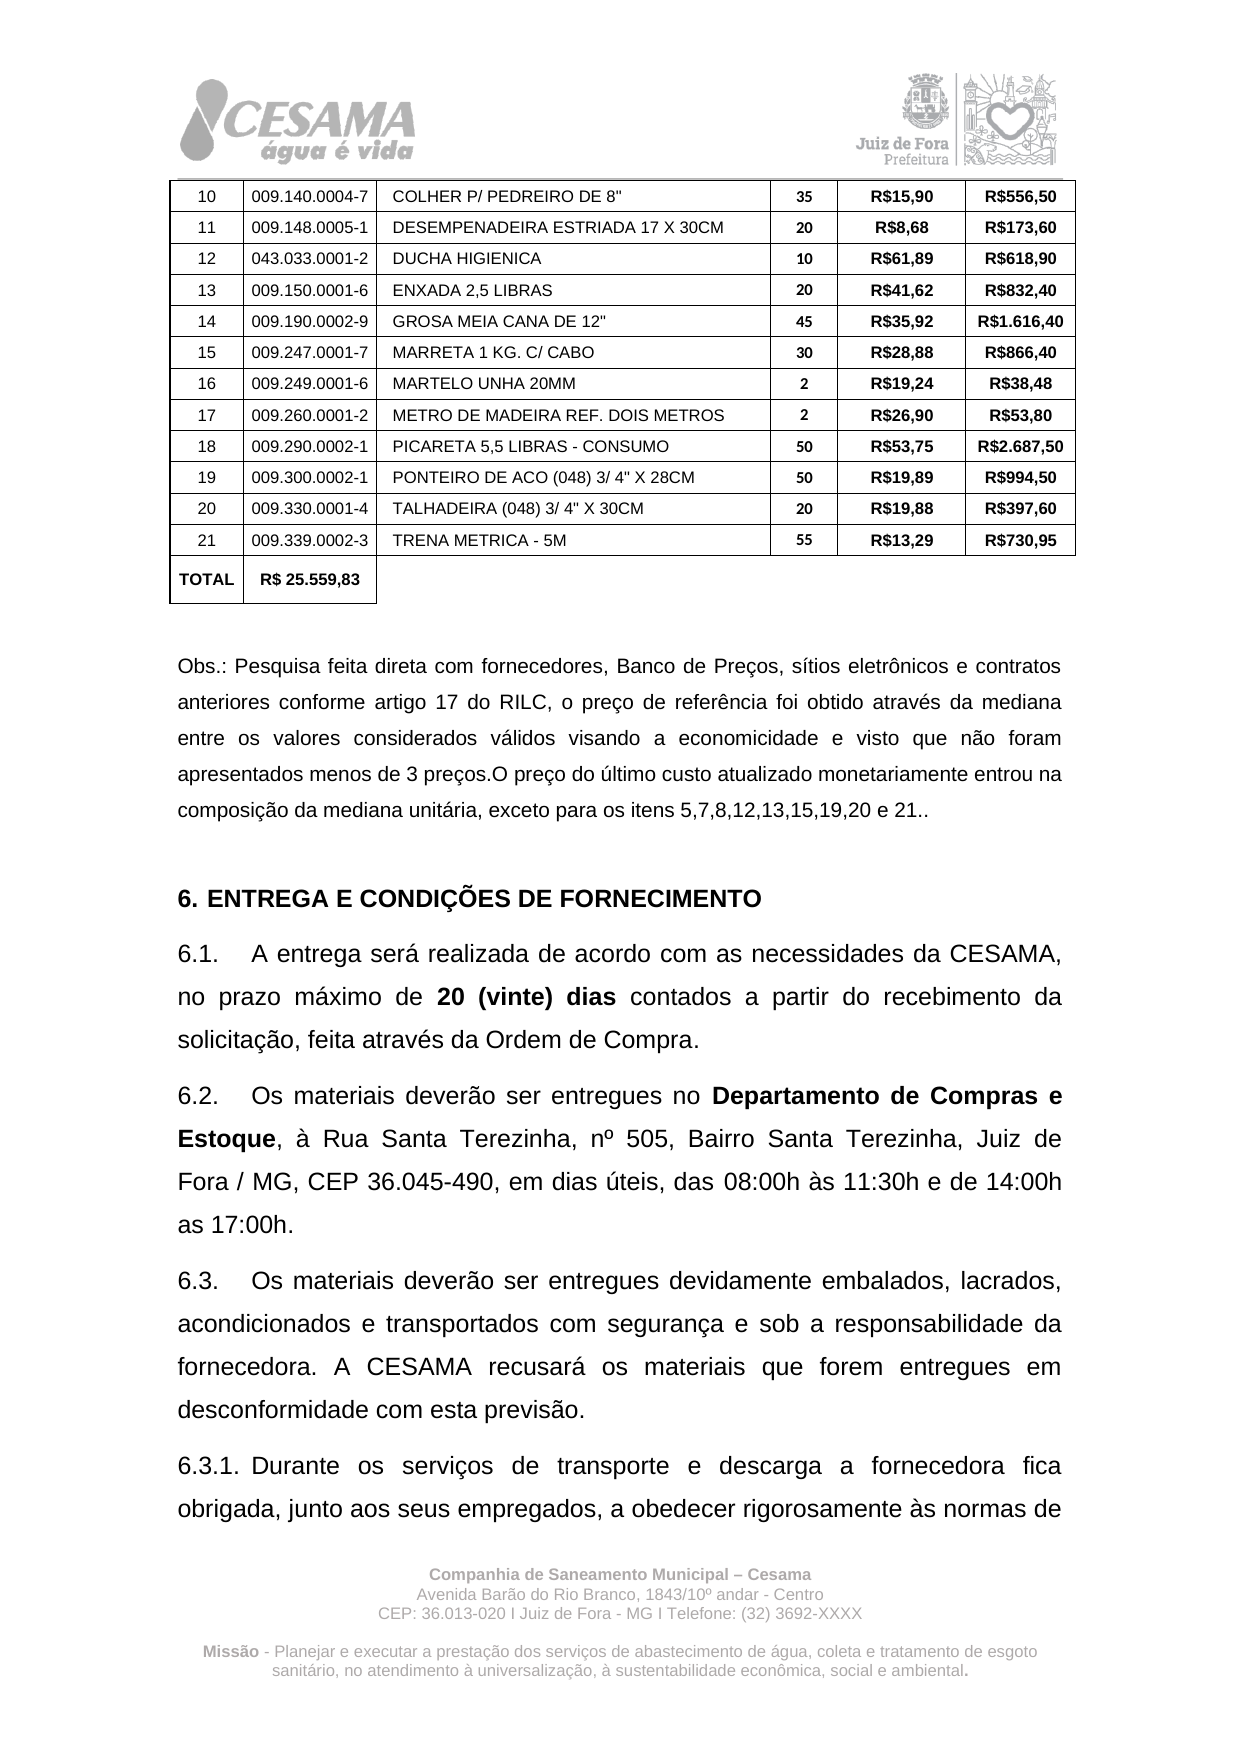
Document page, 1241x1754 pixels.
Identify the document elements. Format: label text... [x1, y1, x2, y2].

table_cell R$35,92 [838, 306, 965, 336]
table_cell R$866,40 [966, 337, 1075, 367]
table_cell 21 [171, 525, 243, 555]
table_cell 35 [771, 181, 837, 211]
table_cell GROSA MEIA CANA DE 12" [377, 306, 770, 336]
table_cell 19 [171, 462, 243, 492]
table_cell R$53,80 [966, 400, 1075, 430]
table_cell R$994,50 [966, 462, 1075, 492]
table_cell PONTEIRO DE ACO (048) 3/ 4" X 28CM [377, 462, 770, 492]
table_cell R$28,88 [838, 337, 965, 367]
table_cell TOTAL [171, 556, 243, 603]
table_cell 009.247.0001-7 [244, 337, 376, 367]
table_cell R$173,60 [966, 212, 1075, 242]
table_cell DESEMPENADEIRA ESTRIADA 17 X 30CM [377, 212, 770, 242]
table_cell R$19,89 [838, 462, 965, 492]
table_cell 17 [171, 400, 243, 430]
table_cell 20 [171, 494, 243, 524]
table_cell R$618,90 [966, 244, 1075, 274]
table_cell R$15,90 [838, 181, 965, 211]
table_cell COLHER P/ PEDREIRO DE 8" [377, 181, 770, 211]
table_cell R$8,68 [838, 212, 965, 242]
list Os materiais deverão ser entregues no Departamento de Compras e Estoque, à Rua Santa Terezinha, nº 505, Bairro Santa Terezinha, Juiz de Fora / MG, CEP 36.045-490, em dias úteis, das 08:00h às 11:30h e de 14:00h as 17:00h. [177, 1081, 1063, 1239]
table_cell 009.290.0002-1 [244, 431, 376, 461]
table_cell R$730,95 [966, 525, 1075, 555]
table_cell R$38,48 [966, 369, 1075, 399]
table_cell 009.148.0005-1 [244, 212, 376, 242]
text Obs.: Pesquisa feita direta com fornecedores, Banco de Preços, sítios eletrônicos e contratos anteriores conforme artigo 17 do RILC, o preço de referência foi obtido através da mediana entre os valores considerados válidos visando a economicidade e visto que não foram apresentados menos de 3 preços.O preço do último custo atualizado monetariamente entrou na composição da mediana unitária, exceto para os itens 5,7,8,12,13,15,19,20 e 21.. [177, 654, 1063, 822]
table_cell 009.260.0001-2 [244, 400, 376, 430]
table_cell MARRETA 1 KG. C/ CABO [377, 337, 770, 367]
table_cell R$19,24 [838, 369, 965, 399]
table_cell 009.339.0002-3 [244, 525, 376, 555]
table_cell 009.249.0001-6 [244, 369, 376, 399]
table_cell 16 [171, 369, 243, 399]
table_cell 11 [171, 212, 243, 242]
table_cell 20 [771, 494, 837, 524]
table_cell 20 [771, 275, 837, 305]
table_cell 20 [771, 212, 837, 242]
table_cell PICARETA 5,5 LIBRAS - CONSUMO [377, 431, 770, 461]
list ENTREGA E CONDIÇÕES DE FORNECIMENTO [177, 883, 1063, 912]
table_cell 50 [771, 431, 837, 461]
table_cell ENXADA 2,5 LIBRAS [377, 275, 770, 305]
table_cell 30 [771, 337, 837, 367]
table_cell 009.330.0001-4 [244, 494, 376, 524]
table_cell R$13,29 [838, 525, 965, 555]
table_cell 009.140.0004-7 [244, 181, 376, 211]
table_cell 10 [171, 181, 243, 211]
list Os materiais deverão ser entregues devidamente embalados, lacrados, acondicionados e transportados com segurança e sob a responsabilidade da fornecedora. A CESAMA recusará os materiais que forem entregues em desconformidade com esta previsão. [177, 1266, 1063, 1424]
table_cell 2 [771, 400, 837, 430]
table_cell R$19,88 [838, 494, 965, 524]
table_cell 55 [771, 525, 837, 555]
table_cell R$397,60 [966, 494, 1075, 524]
table_cell METRO DE MADEIRA REF. DOIS METROS [377, 400, 770, 430]
table_cell 009.150.0001-6 [244, 275, 376, 305]
table_cell 009.300.0002-1 [244, 462, 376, 492]
table_cell 10 [771, 244, 837, 274]
table_cell 14 [171, 306, 243, 336]
table_cell 043.033.0001-2 [244, 244, 376, 274]
table_cell DUCHA HIGIENICA [377, 244, 770, 274]
table_cell R$2.687,50 [966, 431, 1075, 461]
table_cell 18 [171, 431, 243, 461]
table_cell MARTELO UNHA 20MM [377, 369, 770, 399]
table_cell 2 [771, 369, 837, 399]
table_cell 45 [771, 306, 837, 336]
picture [177, 73, 1064, 180]
list A entrega será realizada de acordo com as necessidades da CESAMA, no prazo máximo de 20 (vinte) dias contados a partir do recebimento da solicitação, feita através da Ordem de Compra. [177, 939, 1063, 1054]
table_cell 009.190.0002-9 [244, 306, 376, 336]
table_cell 13 [171, 275, 243, 305]
table_cell R$26,90 [838, 400, 965, 430]
table_cell TRENA METRICA - 5M [377, 525, 770, 555]
table_cell 15 [171, 337, 243, 367]
table_cell R$1.616,40 [966, 306, 1075, 336]
table_cell R$556,50 [966, 181, 1075, 211]
table_cell 12 [171, 244, 243, 274]
table_cell R$ 25.559,83 [244, 556, 376, 603]
table_cell 50 [771, 462, 837, 492]
table_cell R$61,89 [838, 244, 965, 274]
table_cell R$53,75 [838, 431, 965, 461]
table_cell R$41,62 [838, 275, 965, 305]
table_cell TALHADEIRA (048) 3/ 4" X 30CM [377, 494, 770, 524]
table_cell R$832,40 [966, 275, 1075, 305]
